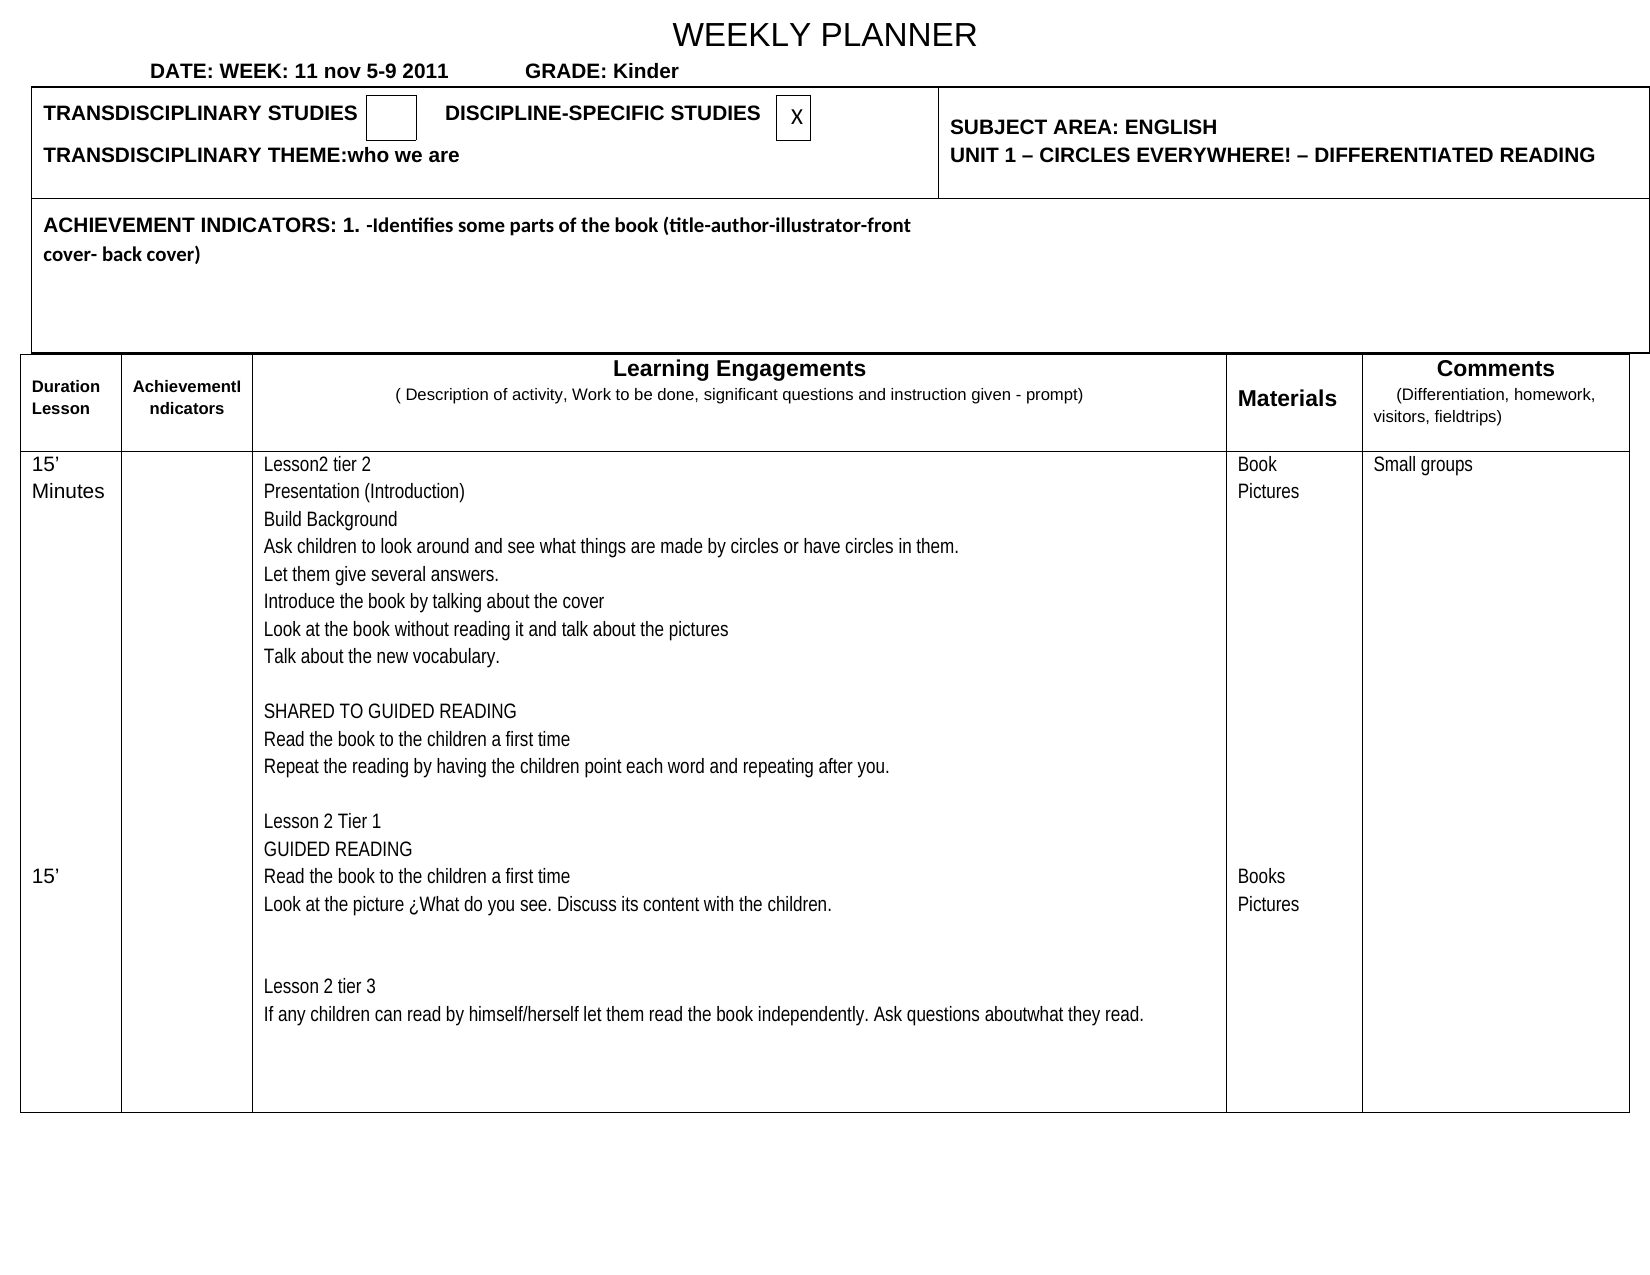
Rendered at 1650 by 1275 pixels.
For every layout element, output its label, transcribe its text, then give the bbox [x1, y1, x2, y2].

table_cell [122, 452, 252, 1112]
table_header TRANSDISCIPLINARY STUDIES DisciplinE-Specific STUDIES Transdisciplinary Theme:who we are [32, 88, 938, 197]
text DATE: WEEK: 11 nov 5-9 2011 GRADE: Kinder [150, 59, 1500, 83]
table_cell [253, 452, 1226, 1112]
table_cell ACHIEVEMENT INDICATORS: 1. -Identifies some parts of the book (title-author-illustrator-front cover- back cover) [32, 199, 939, 352]
table_header DurationLesson [21, 355, 121, 451]
table_cell [939, 199, 1649, 352]
table_header Materials [1227, 355, 1362, 451]
text WEEKLY PLANNER [150, 15, 1500, 53]
table_header Comments (Differentiation, homework, visitors, fieldtrips) [1363, 355, 1629, 451]
table_header Learning Engagements ( Description of activity, Work to be done, significant questions and instruction given - prompt) [253, 355, 1226, 451]
table_cell Small groups [1363, 452, 1629, 1112]
table_header AchievementIndicators [122, 355, 252, 451]
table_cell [1227, 452, 1362, 1112]
table_cell 15’ Minutes 15’ 15’ [21, 452, 121, 1112]
table_header Subject Area: English UNIT 1 – Circles everywhere! – differentiated reading [939, 88, 1649, 197]
